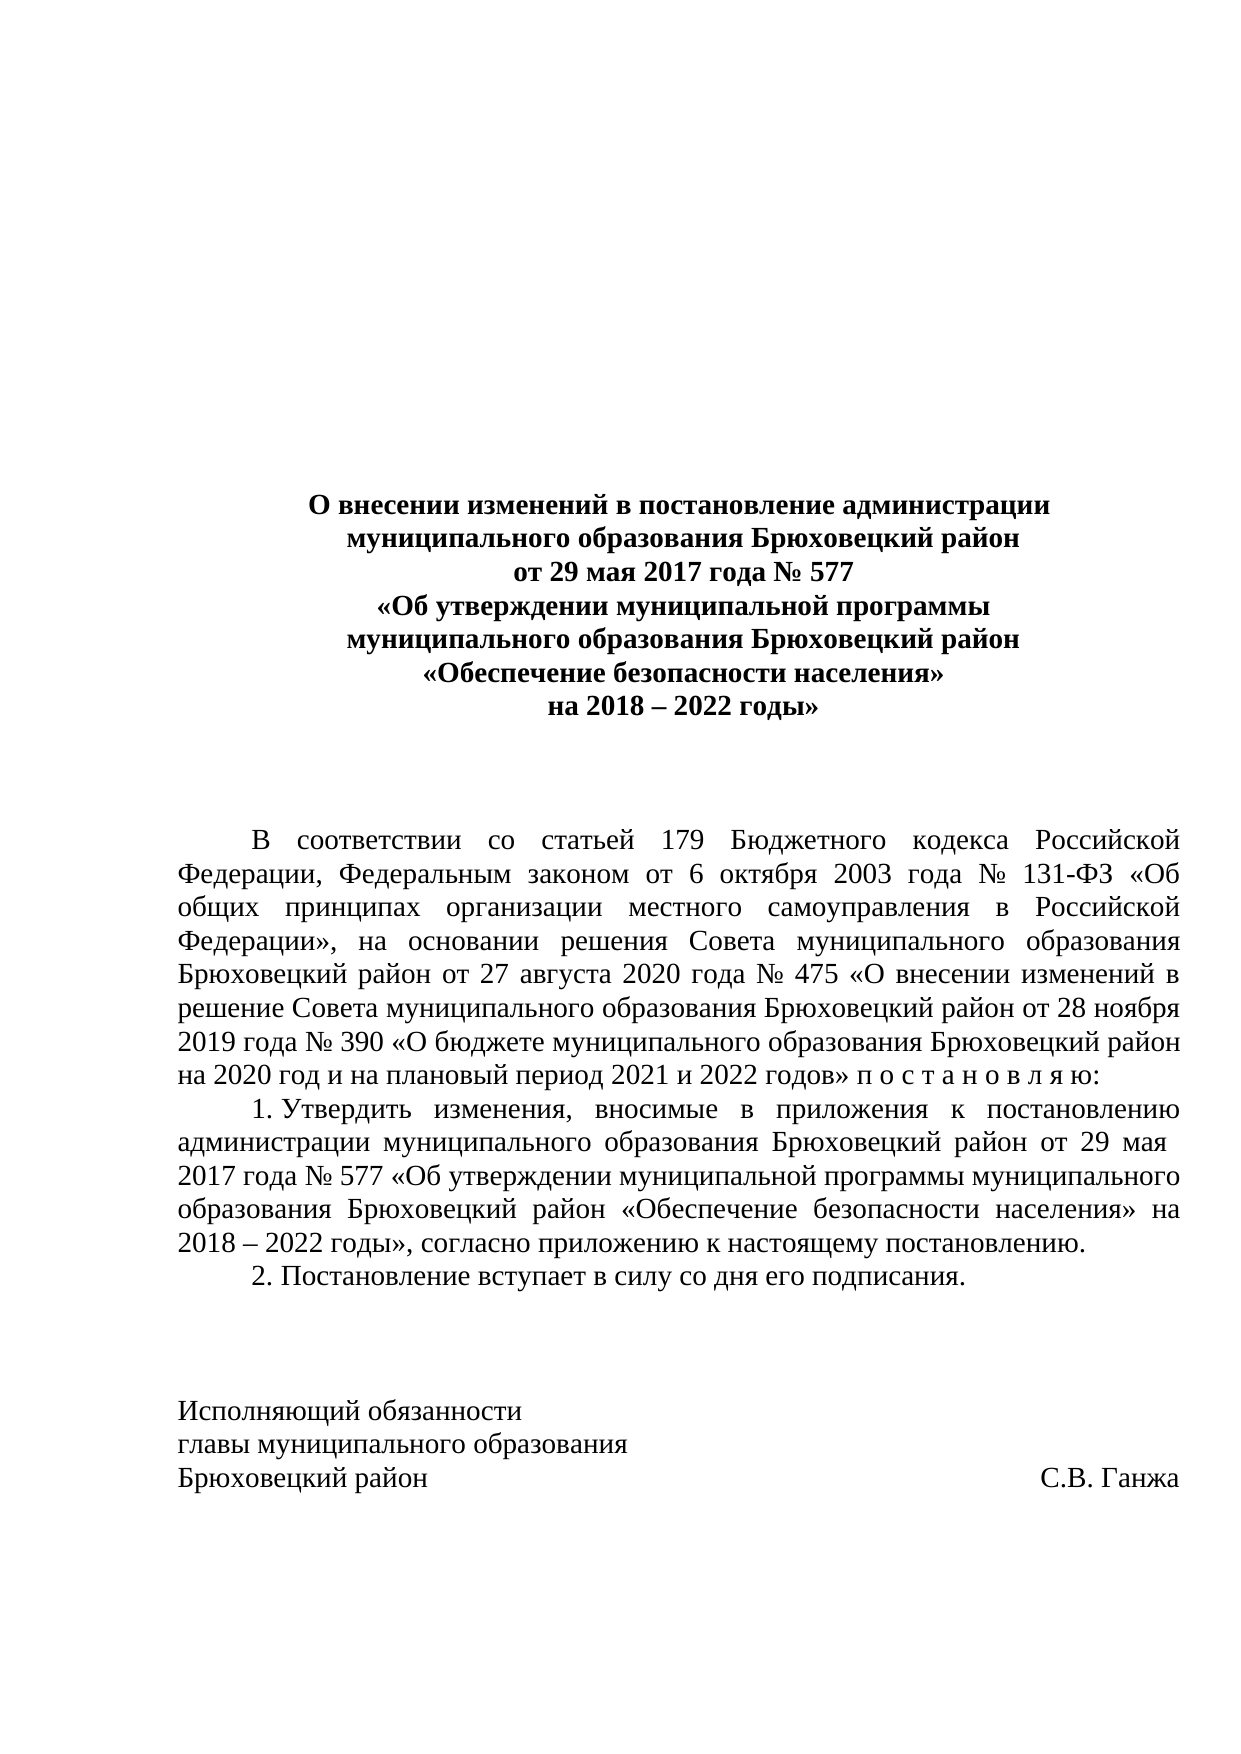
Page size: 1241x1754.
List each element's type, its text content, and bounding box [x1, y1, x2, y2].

text главы муниципального образования [177, 1426, 1181, 1460]
text на 2018 – 2022 годы» [186, 688, 1181, 722]
text О внесении изменений в постановление администрации [177, 487, 1181, 521]
text В соответствии со статьей 179 Бюджетного кодекса Российской Федерации, Федеральным законом от 6 октября 2003 года № 131-ФЗ «Об общих принципах организации местного самоуправления в Российской Федерации», на основании решения Совета муниципального образования Брюховецкий район от 27 августа 2020 года № 475 «О внесении изменений в решение Совета муниципального образования Брюховецкий район от 28 ноября 2019 года № 390 «О бюджете муниципального образования Брюховецкий район на 2020 год и на плановый период 2021 и 2022 годов» п о с т а н о в л я ю: [177, 822, 1181, 1091]
list Постановление вступает в силу со дня его подписания. [177, 1258, 1181, 1292]
text муниципального образования Брюховецкий район [186, 521, 1181, 554]
text от 29 мая 2017 года № 577 [186, 554, 1181, 588]
text Исполняющий обязанности [177, 1393, 1181, 1426]
list Утвердить изменения, вносимые в приложения к постановлению администрации муниципального образования Брюховецкий район от 29 мая 2017 года № 577 «Об утверждении муниципальной программы муниципального образования Брюховецкий район «Обеспечение безопасности населения» на 2018 – 2022 годы», согласно приложению к настоящему постановлению. [177, 1091, 1181, 1258]
text Брюховецкий район С.В. Ганжа [177, 1460, 1181, 1493]
text «Об утверждении муниципальной программы [186, 588, 1181, 621]
text муниципального образования Брюховецкий район [186, 621, 1181, 655]
text «Обеспечение безопасности населения» [186, 655, 1181, 688]
